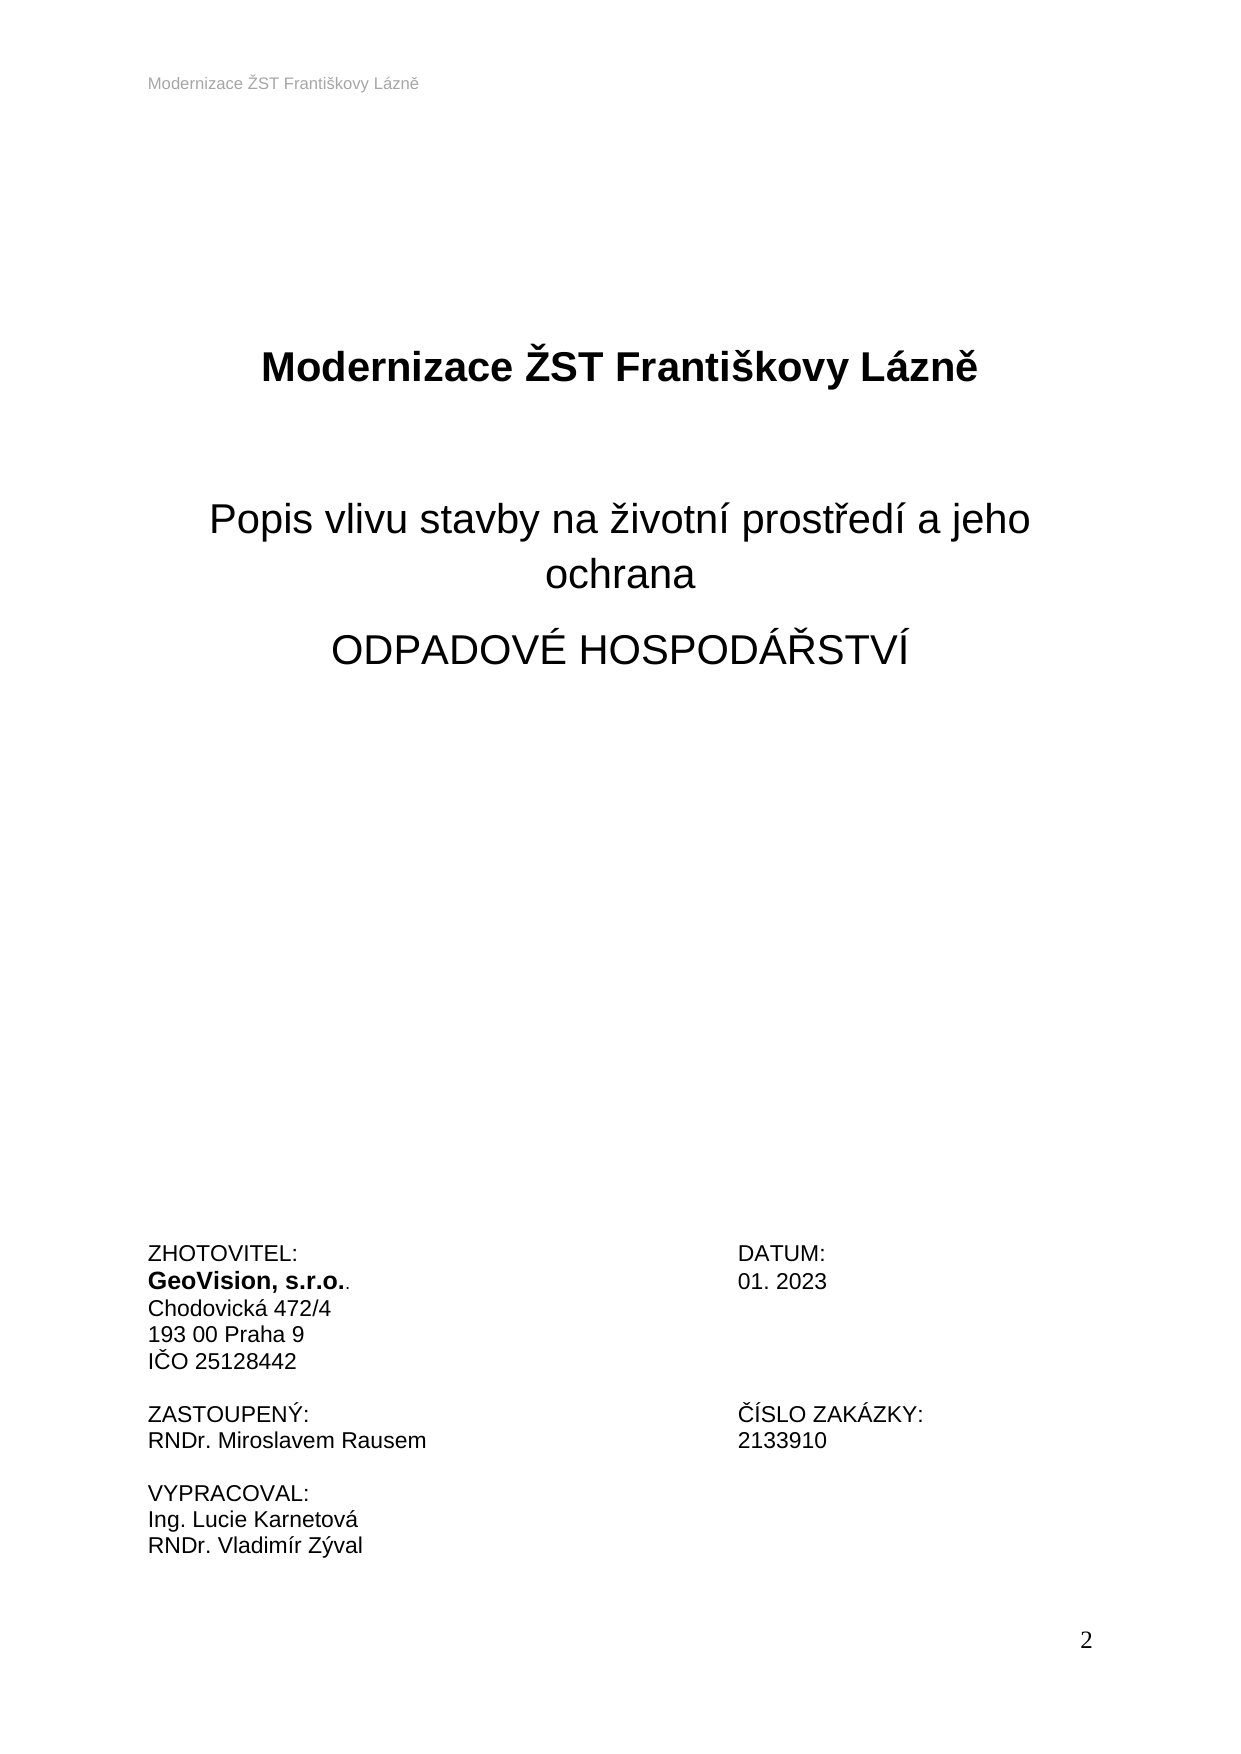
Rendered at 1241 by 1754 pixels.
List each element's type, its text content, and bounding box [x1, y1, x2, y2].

text ZASTOUPENÝ: ČÍSLO ZAKÁZKY: [148, 1401, 1093, 1427]
text ODPADOVÉ HOSPODÁŘSTVÍ [148, 626, 1093, 673]
text Modernizace ŽST Františkovy Lázně [148, 343, 1093, 391]
text RNDr. Miroslavem Rausem 2133910 [148, 1427, 1093, 1453]
text ZHOTOVITEL: DATUM: [148, 1240, 1093, 1266]
text RNDr. Vladimír Zýval [148, 1532, 1093, 1559]
text Ing. Lucie Karnetová [148, 1506, 1093, 1532]
text VYPRACOVAL: [148, 1479, 1093, 1506]
text GeoVision, s.r.o.. 01. 2023 [148, 1266, 1093, 1295]
text Popis vlivu stavby na životní prostředí a jeho ochrana [148, 494, 1093, 597]
text Chodovická 472/4 193 00 Praha 9 IČO 25128442 [148, 1295, 1093, 1374]
